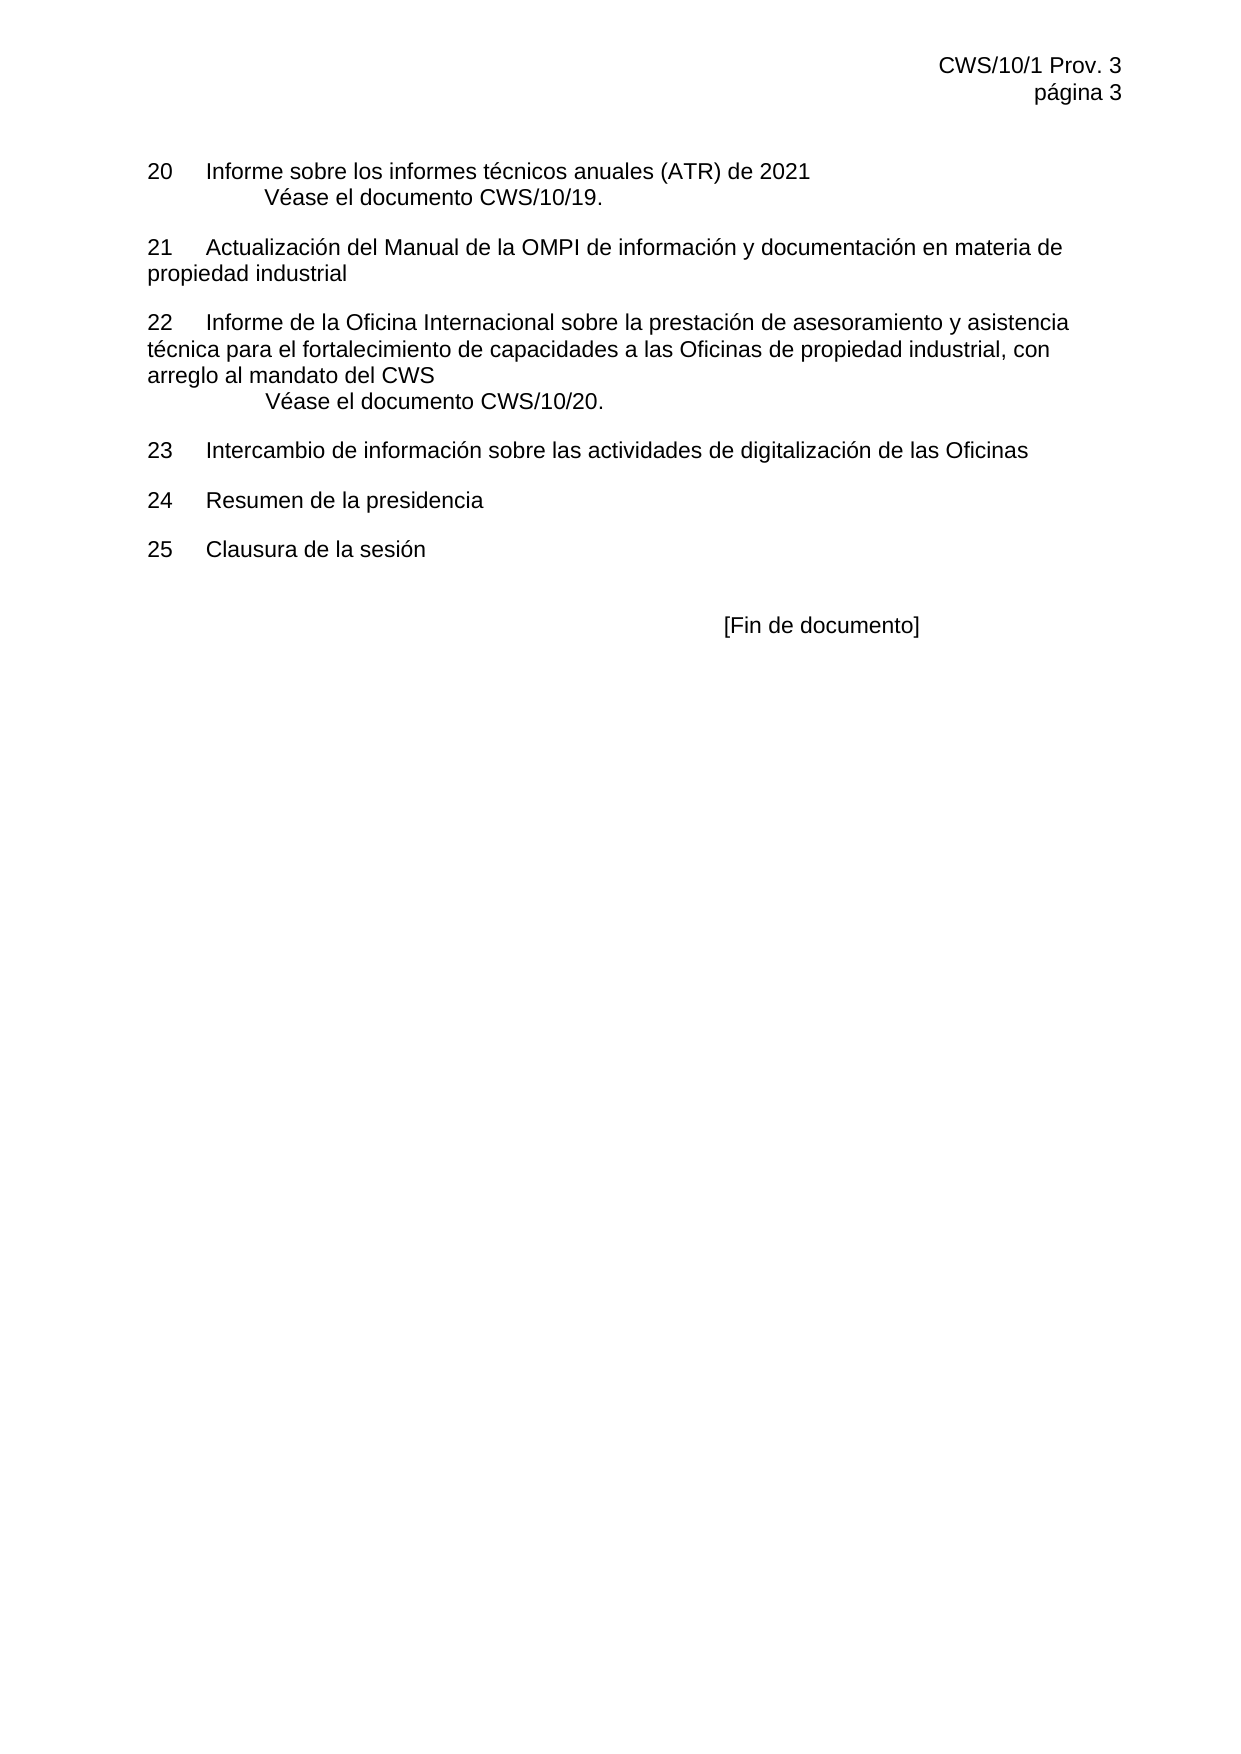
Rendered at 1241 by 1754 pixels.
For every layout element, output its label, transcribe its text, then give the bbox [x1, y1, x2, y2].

text Informe sobre los informes técnicos anuales (ATR) de 2021 [147, 158, 1122, 184]
text Véase el documento CWS/10/20. [147, 388, 1122, 414]
text Clausura de la sesión [147, 536, 1122, 562]
text [Fin de documento] [723, 612, 1122, 639]
text Actualización del Manual de la OMPI de información y documentación en materia de propiedad industrial [147, 233, 1122, 286]
text Informe de la Oficina Internacional sobre la prestación de asesoramiento y asistencia técnica para el fortalecimiento de capacidades a las Oficinas de propiedad industrial, con arreglo al mandato del CWS [147, 309, 1122, 388]
text Resumen de la presidencia [147, 487, 1122, 513]
text Véase el documento CWS/10/19. [206, 184, 1122, 211]
text Intercambio de información sobre las actividades de digitalización de las Oficinas [147, 437, 1122, 464]
